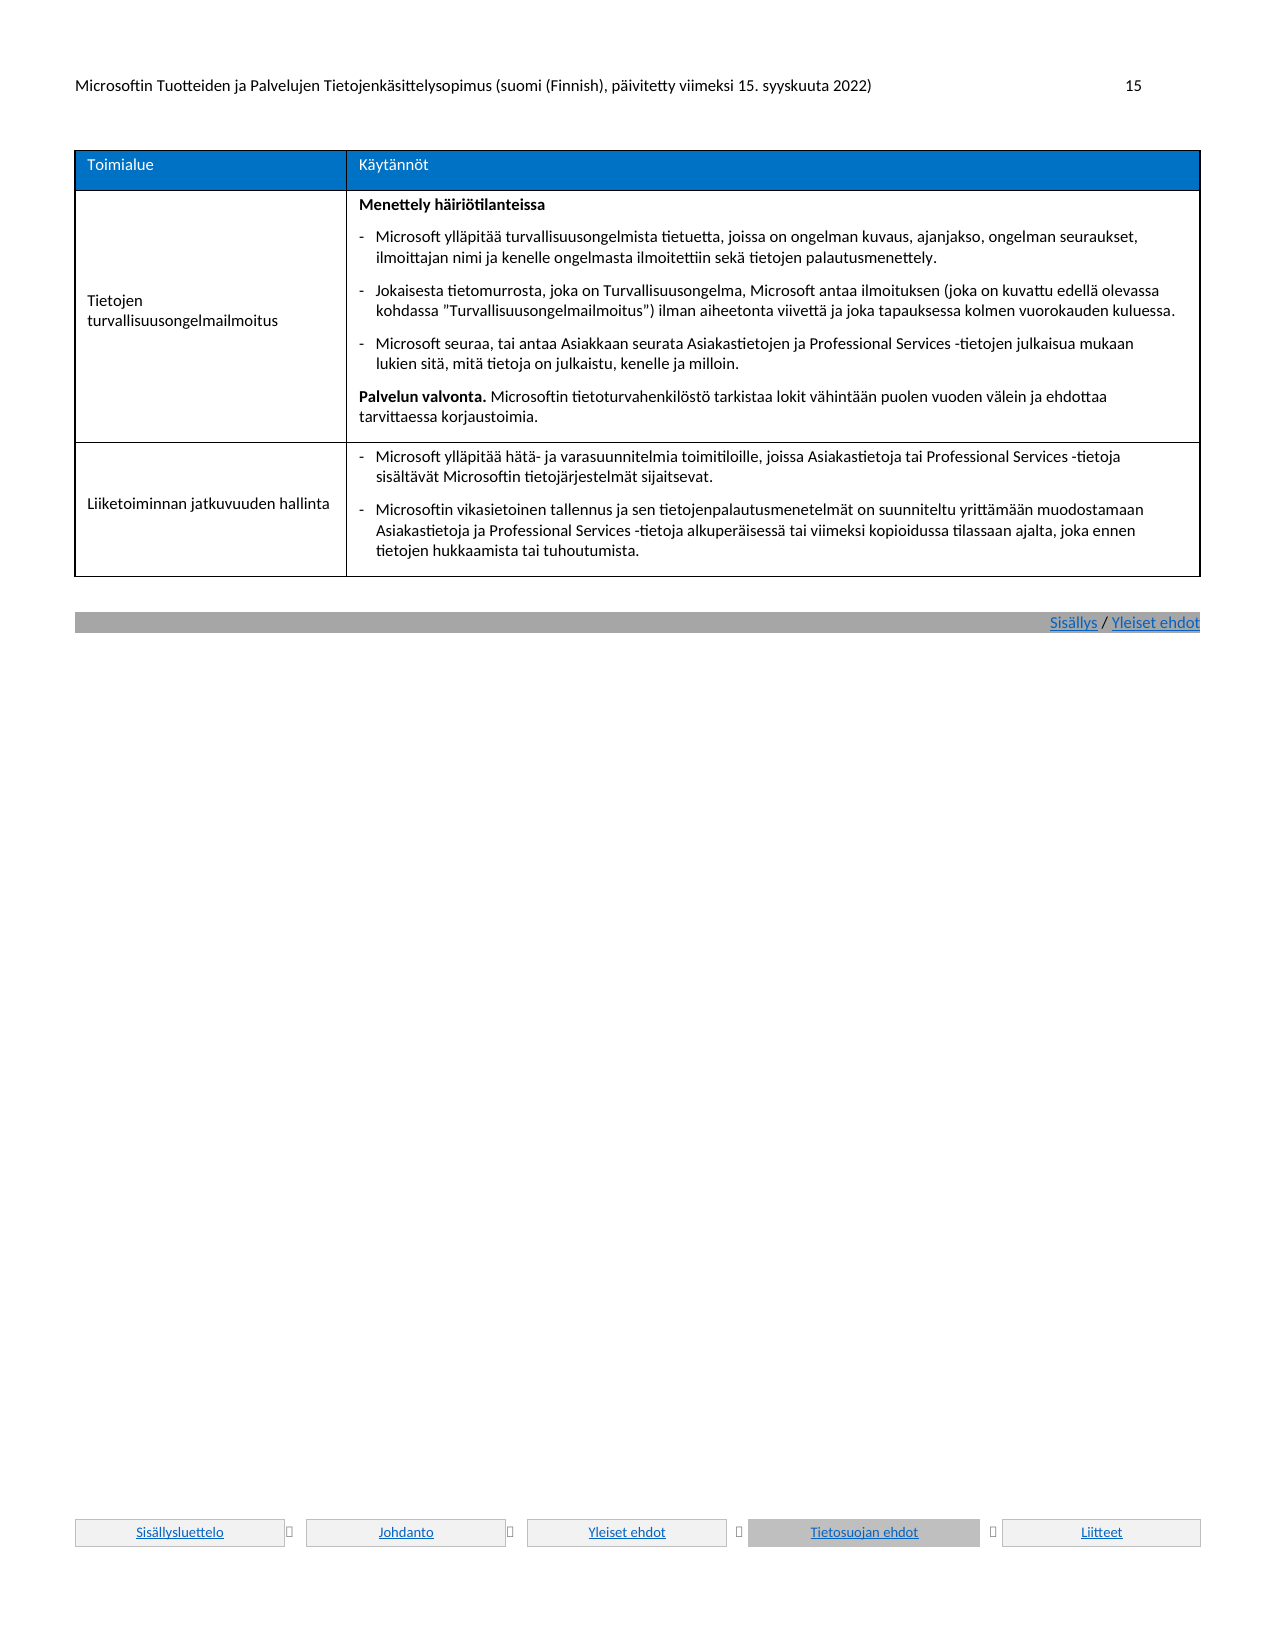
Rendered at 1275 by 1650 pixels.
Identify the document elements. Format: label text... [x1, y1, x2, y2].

list Sisällys / Yleiset ehdot [75, 612, 1200, 633]
table_cell Tietojen turvallisuusongelmailmoitus [76, 191, 346, 442]
table_cell Menettely häiriötilanteissa - Microsoft ylläpitää turvallisuusongelmista tietuetta, joissa on ongelman kuvaus, ajanjakso, ongelman seuraukset, ilmoittajan nimi ja kenelle ongelmasta ilmoitettiin sekä tietojen palautusmenettely. - Jokaisesta tietomurrosta, joka on Turvallisuusongelma, Microsoft antaa ilmoituksen (joka on kuvattu edellä olevassa kohdassa ”Turvallisuusongelmailmoitus”) ilman aiheetonta viivettä ja joka tapauksessa kolmen vuorokauden kuluessa. - Microsoft seuraa, tai antaa Asiakkaan seurata Asiakastietojen ja Professional Services -tietojen julkaisua mukaan lukien sitä, mitä tietoja on julkaistu, kenelle ja milloin. Palvelun valvonta. Microsoftin tietoturvahenkilöstö tarkistaa lokit vähintään puolen vuoden välein ja ehdottaa tarvittaessa korjaustoimia. [347, 191, 1199, 442]
table_cell Liiketoiminnan jatkuvuuden hallinta [76, 443, 346, 576]
table_header Käytännöt [347, 151, 1199, 190]
table_cell - Microsoft ylläpitää hätä- ja varasuunnitelmia toimitiloille, joissa Asiakastietoja tai Professional Services -tietoja sisältävät Microsoftin tietojärjestelmät sijaitsevat. - Microsoftin vikasietoinen tallennus ja sen tietojenpalautusmenetelmät on suunniteltu yrittämään muodostamaan Asiakastietoja ja Professional Services -tietoja alkuperäisessä tai viimeksi kopioidussa tilassaan ajalta, joka ennen tietojen hukkaamista tai tuhoutumista. [347, 443, 1199, 576]
table_header Toimialue [76, 151, 346, 190]
